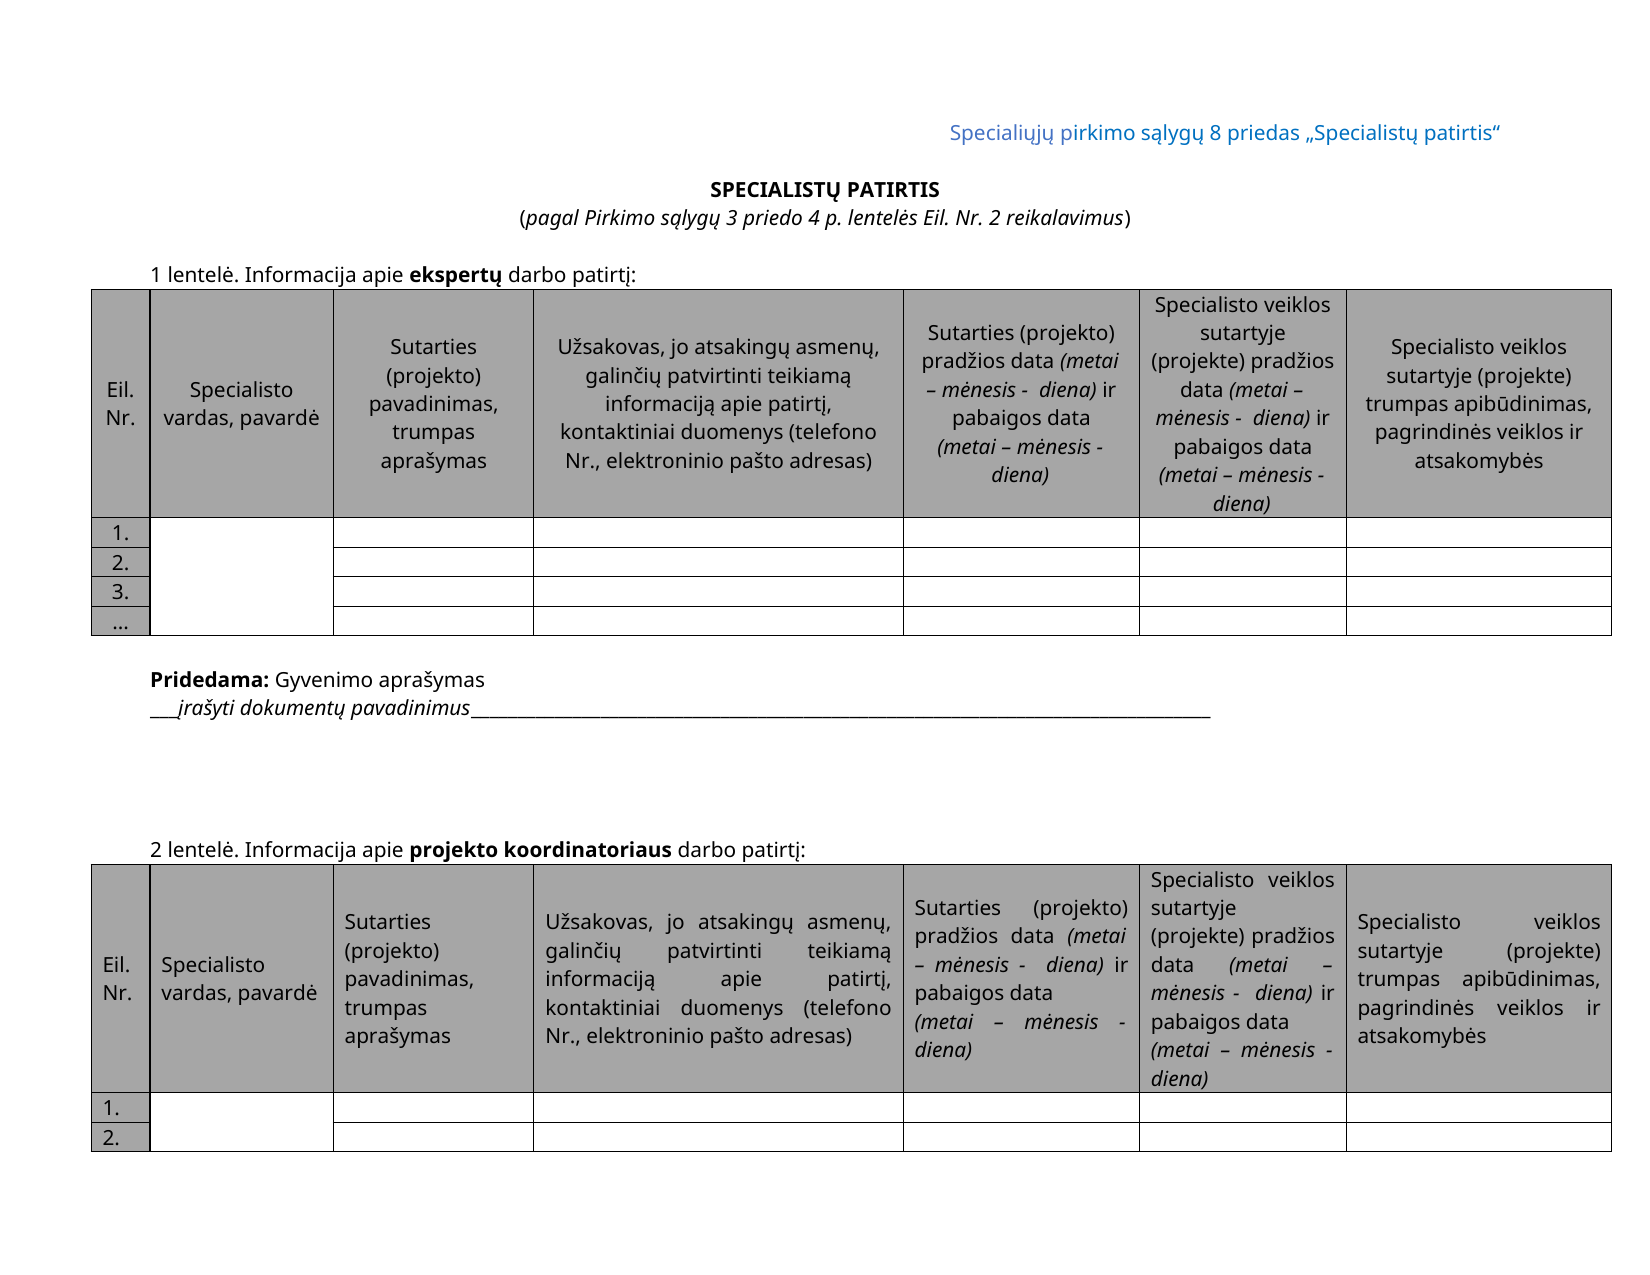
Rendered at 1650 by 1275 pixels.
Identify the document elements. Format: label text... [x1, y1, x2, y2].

table_cell [1347, 518, 1611, 547]
table_cell 2. [92, 548, 149, 576]
table_cell [1347, 1123, 1611, 1151]
table_cell [1140, 518, 1346, 547]
table_cell [904, 607, 1139, 635]
table_header Specialisto veiklos sutartyje (projekte) pradžios data (metai – mėnesis - diena) ir pabaigos data (metai – mėnesis - diena) [1140, 290, 1346, 517]
table_cell ... [92, 607, 149, 635]
table_header Specialisto vardas, pavardė [151, 865, 333, 1092]
table_header Specialisto veiklos sutartyje (projekte) pradžios data (metai – mėnesis - diena) ir pabaigos data (metai – mėnesis - diena) [1140, 865, 1346, 1092]
table_cell [1347, 1093, 1611, 1122]
text Pridedama: Gyvenimo aprašymas [150, 665, 1500, 693]
table_header Užsakovas, jo atsakingų asmenų, galinčių patvirtinti teikiamą informaciją apie patirtį, kontaktiniai duomenys (telefono Nr., elektroninio pašto adresas) [534, 290, 903, 517]
table_cell [904, 1093, 1139, 1122]
table_cell [1140, 577, 1346, 606]
table_header Specialisto veiklos sutartyje (projekte) trumpas apibūdinimas, pagrindinės veiklos ir atsakomybės [1347, 290, 1611, 517]
table_cell 1. [92, 1093, 149, 1122]
table_cell 3. [92, 577, 149, 606]
table_cell [1347, 577, 1611, 606]
table_cell [534, 548, 903, 576]
table_cell [904, 1123, 1139, 1151]
table_cell [904, 577, 1139, 606]
text 2 lentelė. Informacija apie projekto koordinatoriaus darbo patirtį: [150, 835, 1500, 864]
table_cell [334, 518, 533, 547]
table_header Eil. Nr. [92, 290, 149, 517]
table_header Sutarties (projekto) pradžios data (metai – mėnesis - diena) ir pabaigos data (metai – mėnesis - diena) [904, 290, 1139, 517]
table_cell [1140, 1123, 1346, 1151]
table_cell [334, 1123, 533, 1151]
table_cell [534, 577, 903, 606]
table_header Sutarties (projekto) pavadinimas, trumpas aprašymas [334, 865, 533, 1092]
table_cell [334, 548, 533, 576]
table_cell [334, 607, 533, 635]
table_header Užsakovas, jo atsakingų asmenų, galinčių patvirtinti teikiamą informaciją apie patirtį, kontaktiniai duomenys (telefono Nr., elektroninio pašto adresas) [534, 865, 903, 1092]
table_cell [1140, 607, 1346, 635]
table_cell [1347, 548, 1611, 576]
table_cell [1140, 548, 1346, 576]
table_cell [1140, 1093, 1346, 1122]
table_cell [534, 607, 903, 635]
table_cell [334, 1093, 533, 1122]
table_cell [534, 518, 903, 547]
table_cell 1. [92, 518, 149, 547]
table_cell [534, 1123, 903, 1151]
table_cell [334, 577, 533, 606]
table_cell [1347, 607, 1611, 635]
table_cell [904, 518, 1139, 547]
text SPECIALISTŲ PATIRTIS [150, 175, 1500, 203]
table_cell [534, 1093, 903, 1122]
table_header Sutarties (projekto) pavadinimas, trumpas aprašymas [334, 290, 533, 517]
table_cell [151, 1093, 333, 1151]
text (pagal Pirkimo sąlygų 3 priedo 4 p. lentelės Eil. Nr. 2 reikalavimus) [150, 203, 1500, 232]
table_header Specialisto veiklos sutartyje (projekte) trumpas apibūdinimas, pagrindinės veiklos ir atsakomybės [1347, 865, 1611, 1092]
table_header Specialisto vardas, pavardė [151, 290, 333, 517]
text 1 lentelė. Informacija apie ekspertų darbo patirtį: [150, 260, 1500, 289]
table_cell 2. [92, 1123, 149, 1151]
table_cell [904, 548, 1139, 576]
table_header Eil. Nr. [92, 865, 149, 1092]
table_cell [151, 518, 333, 635]
table_header Sutarties (projekto) pradžios data (metai – mėnesis - diena) ir pabaigos data (metai – mėnesis - diena) [904, 865, 1139, 1092]
text ___įrašyti dokumentų pavadinimus________________________________________________________________________________ [150, 693, 1500, 722]
subtitle Specialiųjų pirkimo sąlygų 8 priedas „Specialistų patirtis“ [244, 118, 1500, 147]
